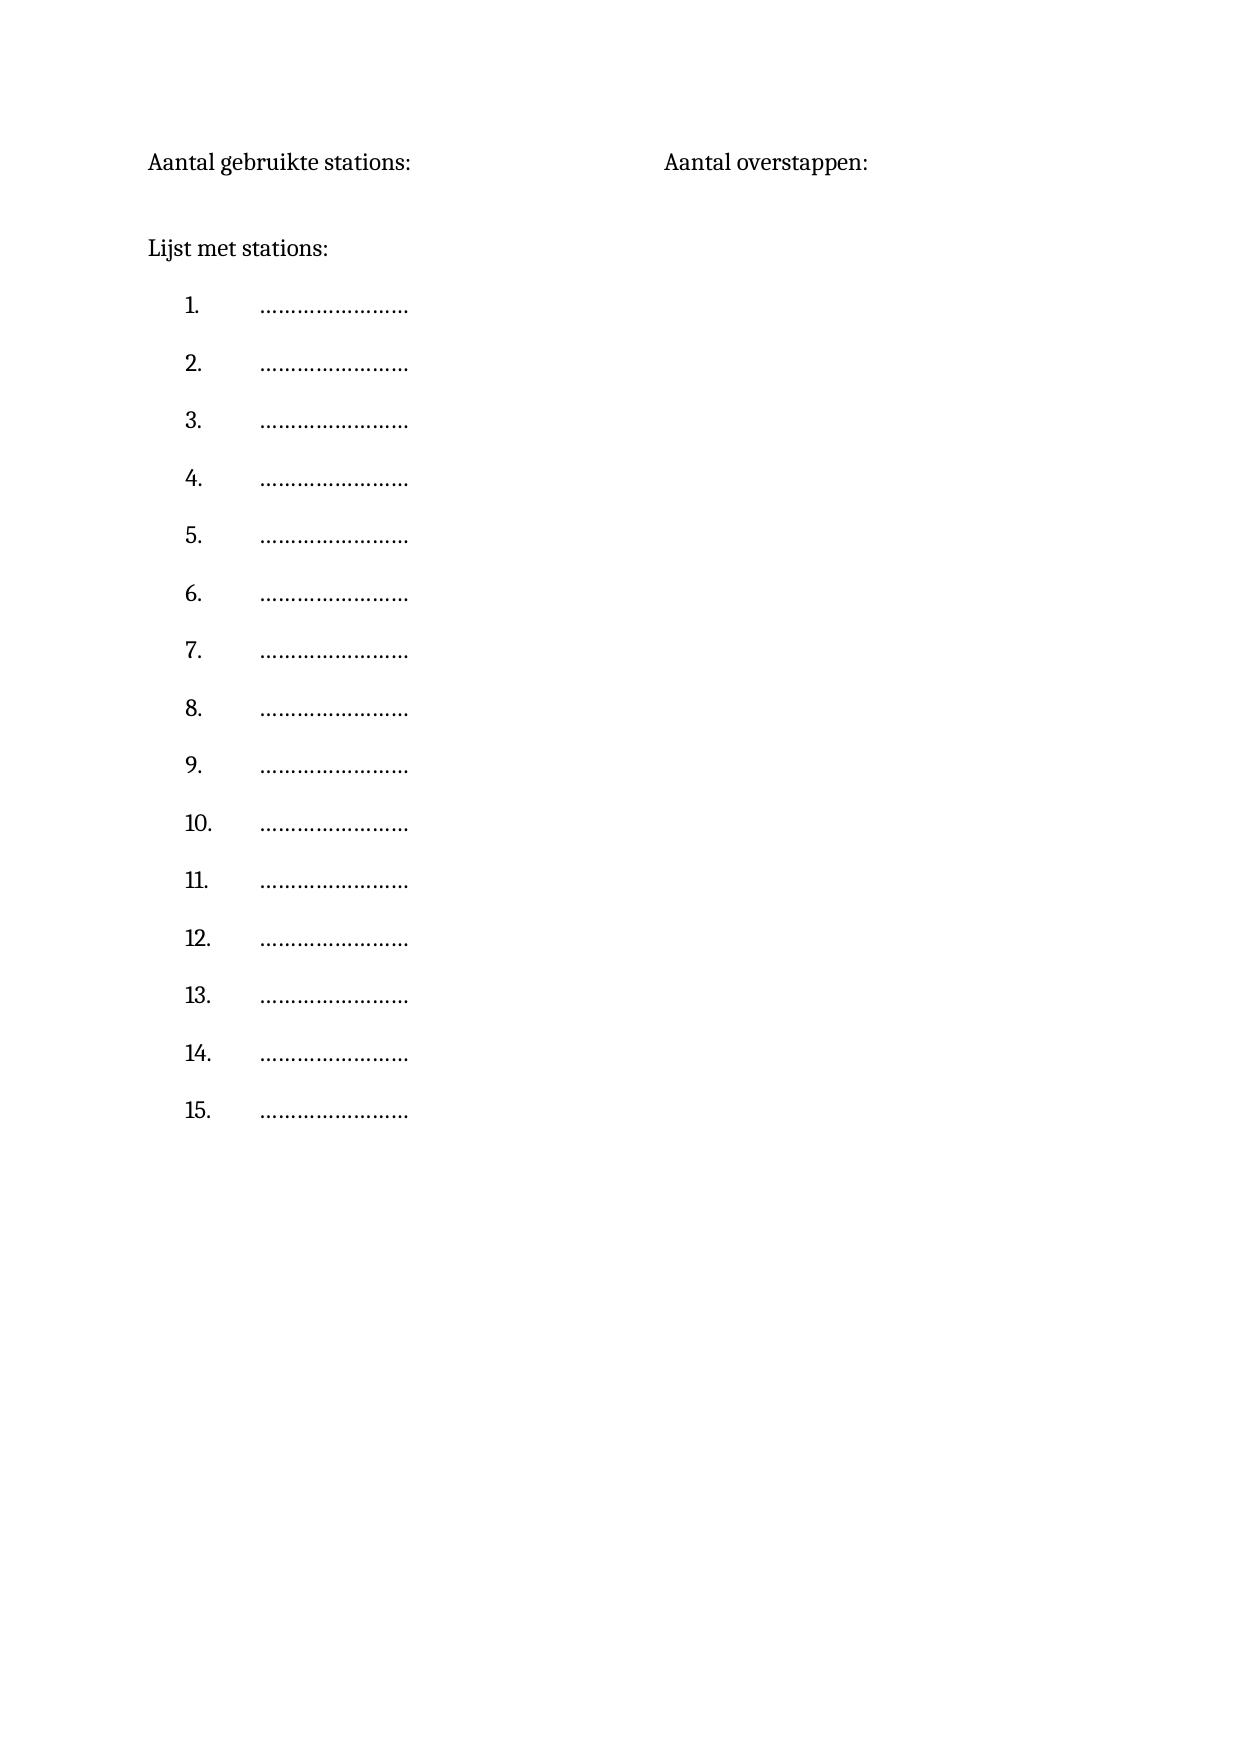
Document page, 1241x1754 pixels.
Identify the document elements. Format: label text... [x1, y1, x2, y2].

list …………………… [185, 349, 413, 378]
list …………………… [185, 521, 413, 550]
list …………………… [185, 406, 413, 435]
list …………………… [185, 866, 413, 895]
list …………………… [185, 981, 413, 1010]
list …………………… [185, 694, 413, 723]
list …………………… [185, 1039, 413, 1068]
list …………………… [185, 751, 413, 780]
list …………………… [185, 809, 413, 838]
text Lijst met stations: [148, 234, 1093, 263]
list …………………… [185, 464, 413, 493]
list …………………… [185, 636, 413, 665]
list …………………… [185, 579, 413, 608]
list …………………… [185, 924, 413, 953]
list …………………… [185, 1096, 413, 1125]
list …………………… [185, 291, 413, 320]
text Aantal gebruikte stations: Aantal overstappen: [148, 148, 1093, 176]
